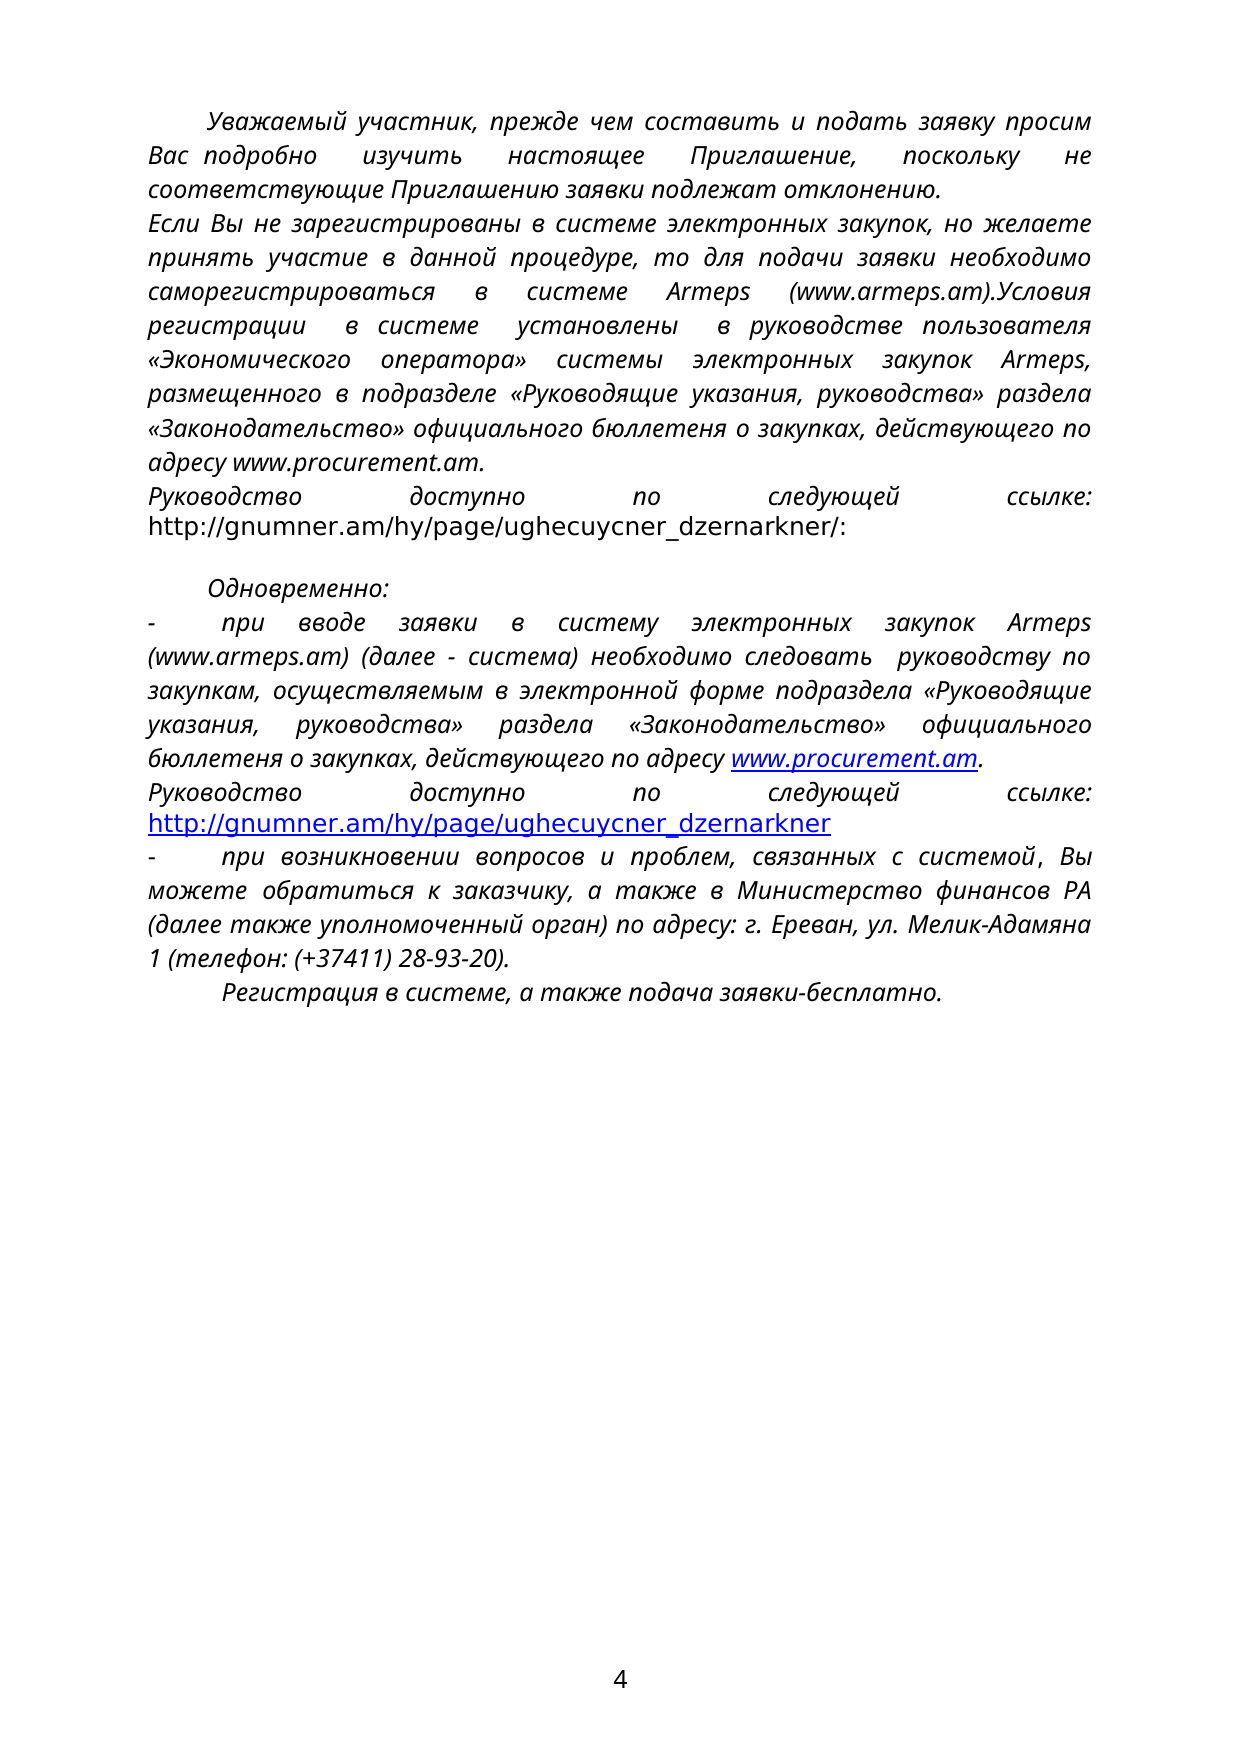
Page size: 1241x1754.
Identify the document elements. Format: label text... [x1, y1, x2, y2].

text Регистрация в системе, а также подача заявки-бесплатно. [148, 974, 1092, 1009]
text - при возникновении вопросов и проблем, связанных с системой, Вы можете обратиться к заказчику, а также в Министерство финансов РА (далее также уполномоченный орган) по адресу: г. Ереван, ул. Мелик-Адамяна 1 (телефон: (+37411) 28-93-20). [148, 838, 1092, 974]
text Руководство доступно по следующей ссылке: http://gnumner.am/hy/page/ughecuycner_dzernarkner/: [148, 478, 1092, 542]
text Одновременно: [148, 571, 1092, 605]
text Если Вы не зарегистрированы в системе электронных закупок, но желаете принять участие в данной процедуре, то для подачи заявки необходимо саморегистрироваться в системе Armeps (www.armeps.am).Условия регистрации в системе установлены в руководстве пользователя «Экономического оператора» системы электронных закупок Armeps, размещенного в подразделе «Руководящие указания, руководства» раздела «Законодательство» официального бюллетеня о закупках, действующего по адресу www.procurement.am. [148, 206, 1092, 478]
text - при вводе заявки в систему электронных закупок Armeps (www.armeps.am) (далее - система) необходимо следовать руководству по закупкам, осуществляемым в электронной форме подраздела «Руководящие указания, руководства» раздела «Законодательство» официального бюллетеня о закупках, действующего по адресу www.procurement.am. [148, 605, 1092, 775]
text Руководство доступно по следующей ссылке: http://gnumner.am/hy/page/ughecuycner_dzernarkner [148, 775, 1092, 838]
text Уважаемый участник, прежде чем составить и подать заявку просим Вас подробно изучить настоящее Приглашение, поскольку не соответствующие Приглашению заявки подлежат отклонению. [148, 103, 1092, 206]
